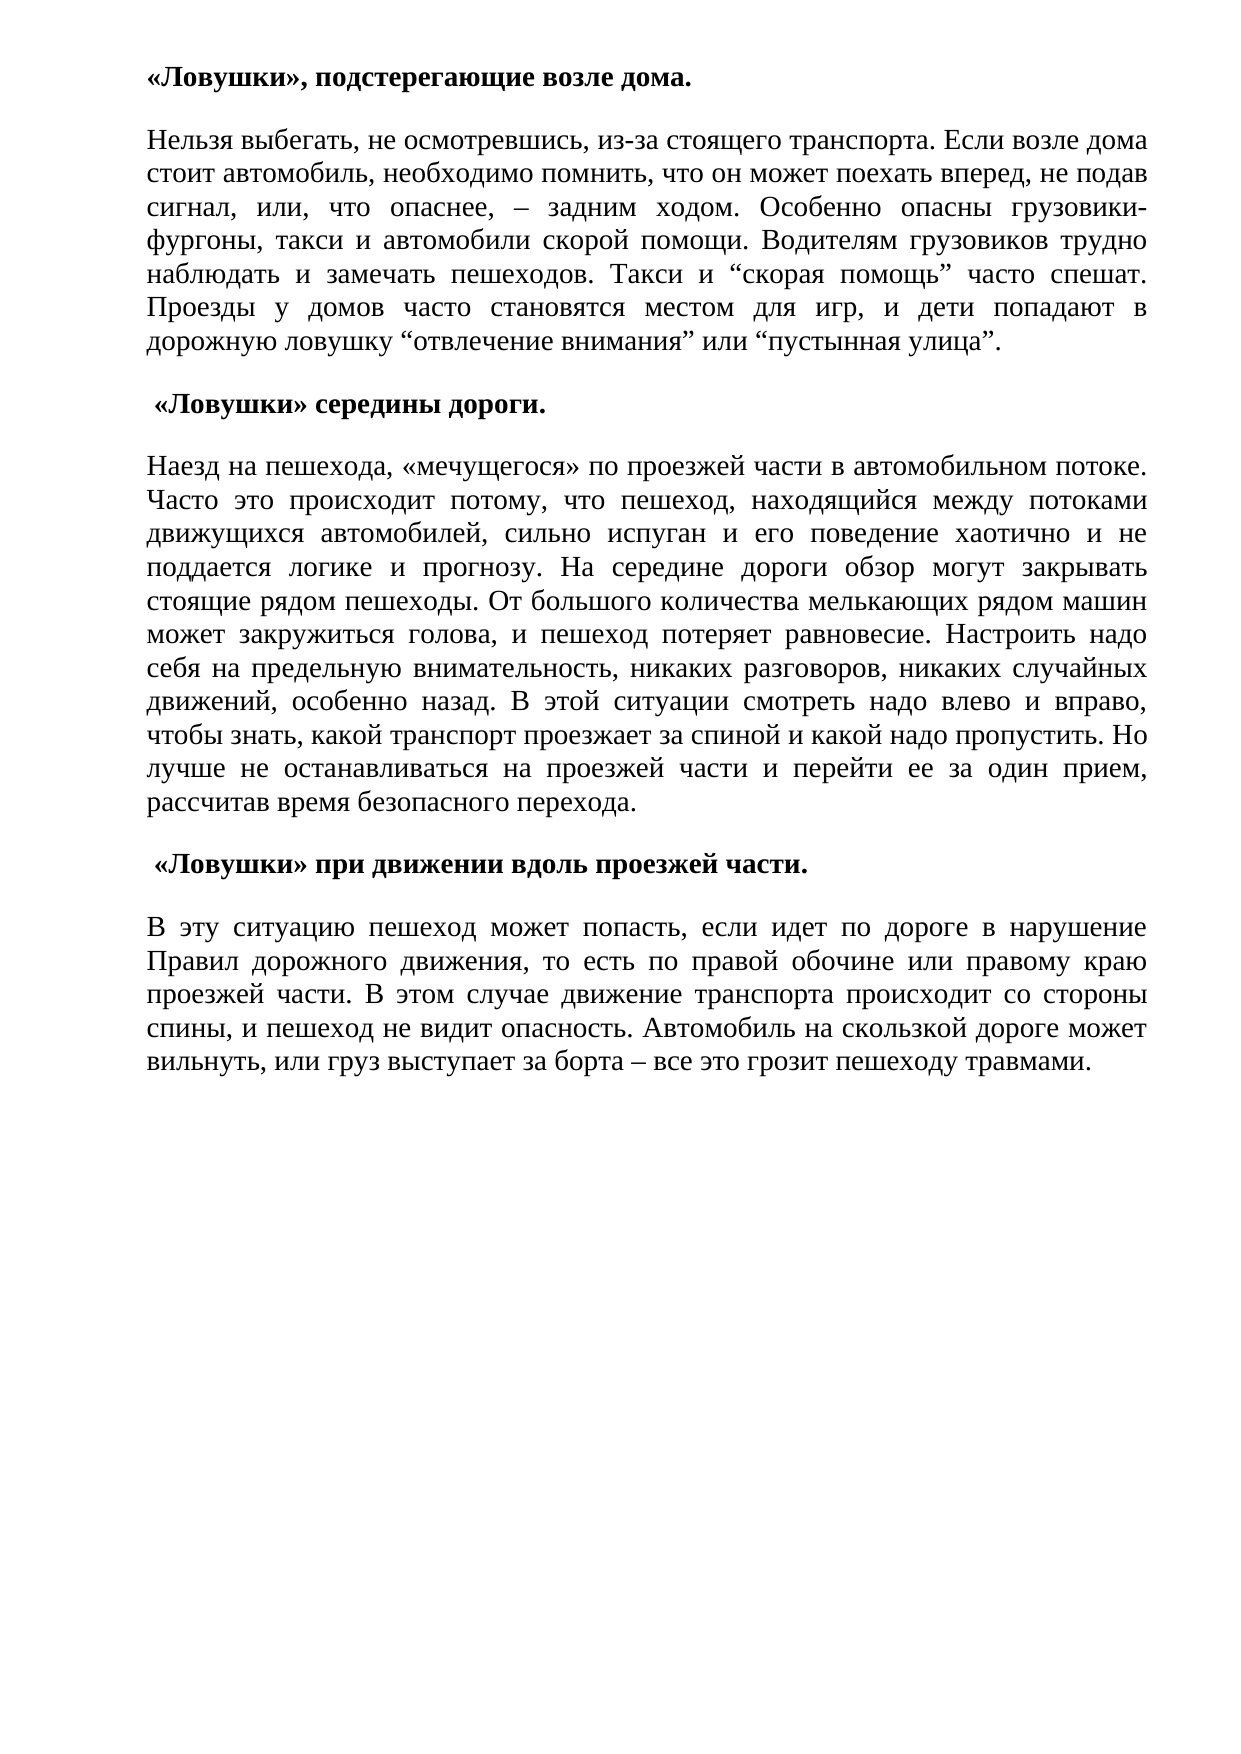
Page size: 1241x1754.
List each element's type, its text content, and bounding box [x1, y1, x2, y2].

text «Ловушки», подстерегающие возле дома. [146, 59, 1149, 93]
text Наезд на пешехода, «мечущегося» по проезжей части в автомобильном потоке. Часто это происходит потому, что пешеход, находящийся между потоками движущихся автомобилей, сильно испуган и его поведение хаотично и не поддается логике и прогнозу. На середине дороги обзор могут закрывать стоящие рядом пешеходы. От большого количества мелькающих рядом машин может закружиться голова, и пешеход потеряет равновесие. Настроить надо себя на предельную внимательность, никаких разговоров, никаких случайных движений, особенно назад. В этой ситуации смотреть надо влево и вправо, чтобы знать, какой транспорт проезжает за спиной и какой надо пропустить. Но лучше не останавливаться на проезжей части и перейти ее за один прием, рассчитав время безопасного перехода. [146, 448, 1149, 817]
text Нельзя выбегать, не осмотревшись, из-за стоящего транспорта. Если возле дома стоит автомобиль, необходимо помнить, что он может поехать вперед, не подав сигнал, или, что опаснее, – задним ходом. Особенно опасны грузовики-фургоны, такси и автомобили скорой помощи. Водителям грузовиков трудно наблюдать и замечать пешеходов. Такси и “скорая помощь” часто спешат. Проезды у домов часто становятся местом для игр, и дети попадают в дорожную ловушку “отвлечение внимания” или “пустынная улица”. [146, 122, 1149, 357]
text «Ловушки» середины дороги. [146, 386, 1149, 419]
text «Ловушки» при движении вдоль проезжей части. [146, 847, 1149, 880]
text В эту ситуацию пешеход может попасть, если идет по дороге в нарушение Правил дорожного движения, то есть по правой обочине или правому краю проезжей части. В этом случае движение транспорта происходит со стороны спины, и пешеход не видит опасность. Автомобиль на скользкой дороге может вильнуть, или груз выступает за борта – все это грозит пешеходу травмами. [146, 909, 1149, 1077]
